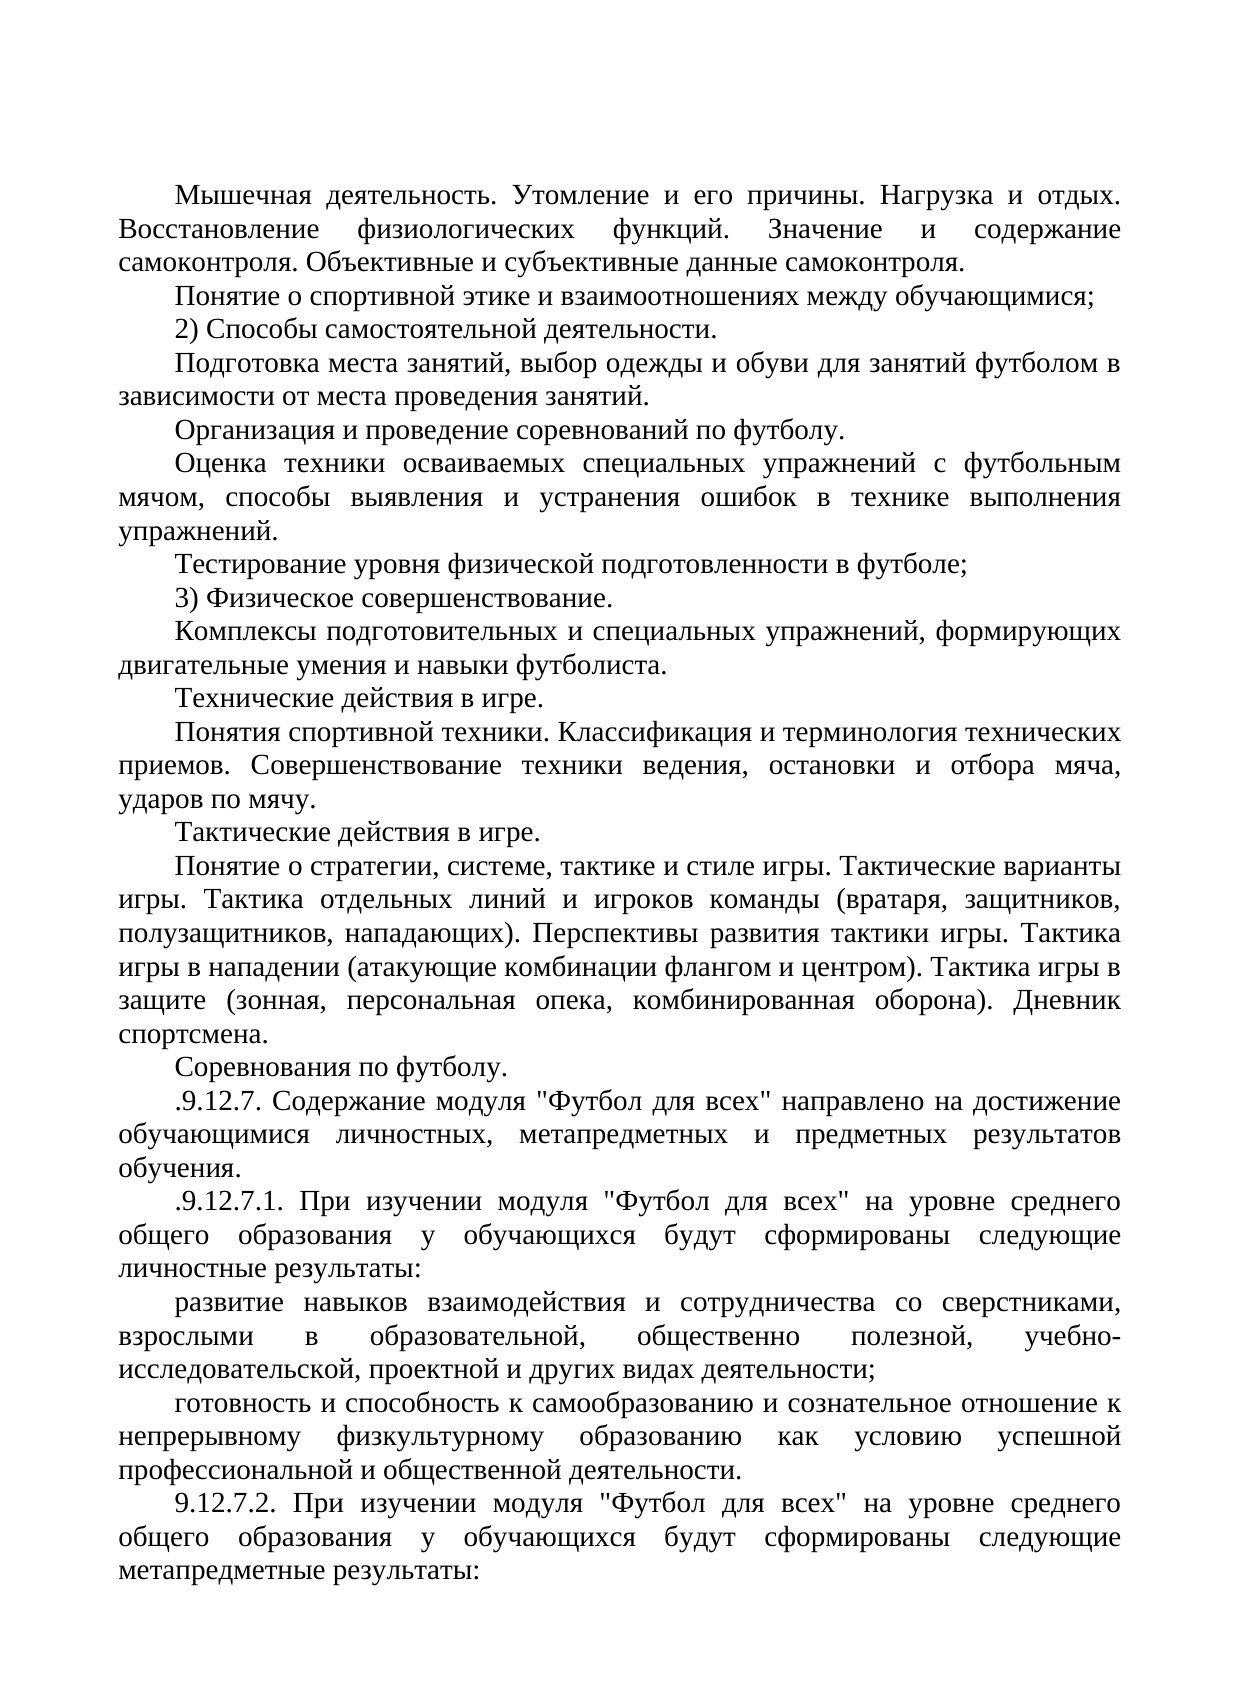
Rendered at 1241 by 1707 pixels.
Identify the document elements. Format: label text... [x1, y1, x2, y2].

text 9.12.7.2. При изучении модуля "Футбол для всех" на уровне среднего общего образования у обучающихся будут сформированы следующие метапредметные результаты: [118, 1485, 1122, 1586]
text Технические действия в игре. [118, 680, 1122, 714]
text Организация и проведение соревнований по футболу. [118, 412, 1122, 446]
text 3) Физическое совершенствование. [118, 580, 1122, 613]
text Тактические действия в игре. [118, 814, 1122, 848]
text Оценка техники осваиваемых специальных упражнений с футбольным мячом, способы выявления и устранения ошибок в технике выполнения упражнений. [118, 446, 1122, 546]
text Понятие о спортивной этике и взаимоотношениях между обучающимися; [118, 278, 1122, 311]
text Соревнования по футболу. [118, 1049, 1122, 1083]
text Понятие о стратегии, системе, тактике и стиле игры. Тактические варианты игры. Тактика отдельных линий и игроков команды (вратаря, защитников, полузащитников, нападающих). Перспективы развития тактики игры. Тактика игры в нападении (атакующие комбинации флангом и центром). Тактика игры в защите (зонная, персональная опека, комбинированная оборона). Дневник спортсмена. [118, 848, 1122, 1049]
text Тестирование уровня физической подготовленности в футболе; [118, 546, 1122, 580]
text .9.12.7. Содержание модуля "Футбол для всех" направлено на достижение обучающимися личностных, метапредметных и предметных результатов обучения. [118, 1083, 1122, 1183]
text 2) Способы самостоятельной деятельности. [118, 311, 1122, 345]
text готовность и способность к самообразованию и сознательное отношение к непрерывному физкультурному образованию как условию успешной профессиональной и общественной деятельности. [118, 1385, 1122, 1485]
text Комплексы подготовительных и специальных упражнений, формирующих двигательные умения и навыки футболиста. [118, 613, 1122, 680]
text Мышечная деятельность. Утомление и его причины. Нагрузка и отдых. Восстановление физиологических функций. Значение и содержание самоконтроля. Объективные и субъективные данные самоконтроля. [118, 177, 1122, 278]
text развитие навыков взаимодействия и сотрудничества со сверстниками, взрослыми в образовательной, общественно полезной, учебно-исследовательской, проектной и других видах деятельности; [118, 1284, 1122, 1385]
text Подготовка места занятий, выбор одежды и обуви для занятий футболом в зависимости от места проведения занятий. [118, 345, 1122, 412]
text Понятия спортивной техники. Классификация и терминология технических приемов. Совершенствование техники ведения, остановки и отбора мяча, ударов по мячу. [118, 714, 1122, 814]
text .9.12.7.1. При изучении модуля "Футбол для всех" на уровне среднего общего образования у обучающихся будут сформированы следующие личностные результаты: [118, 1183, 1122, 1284]
